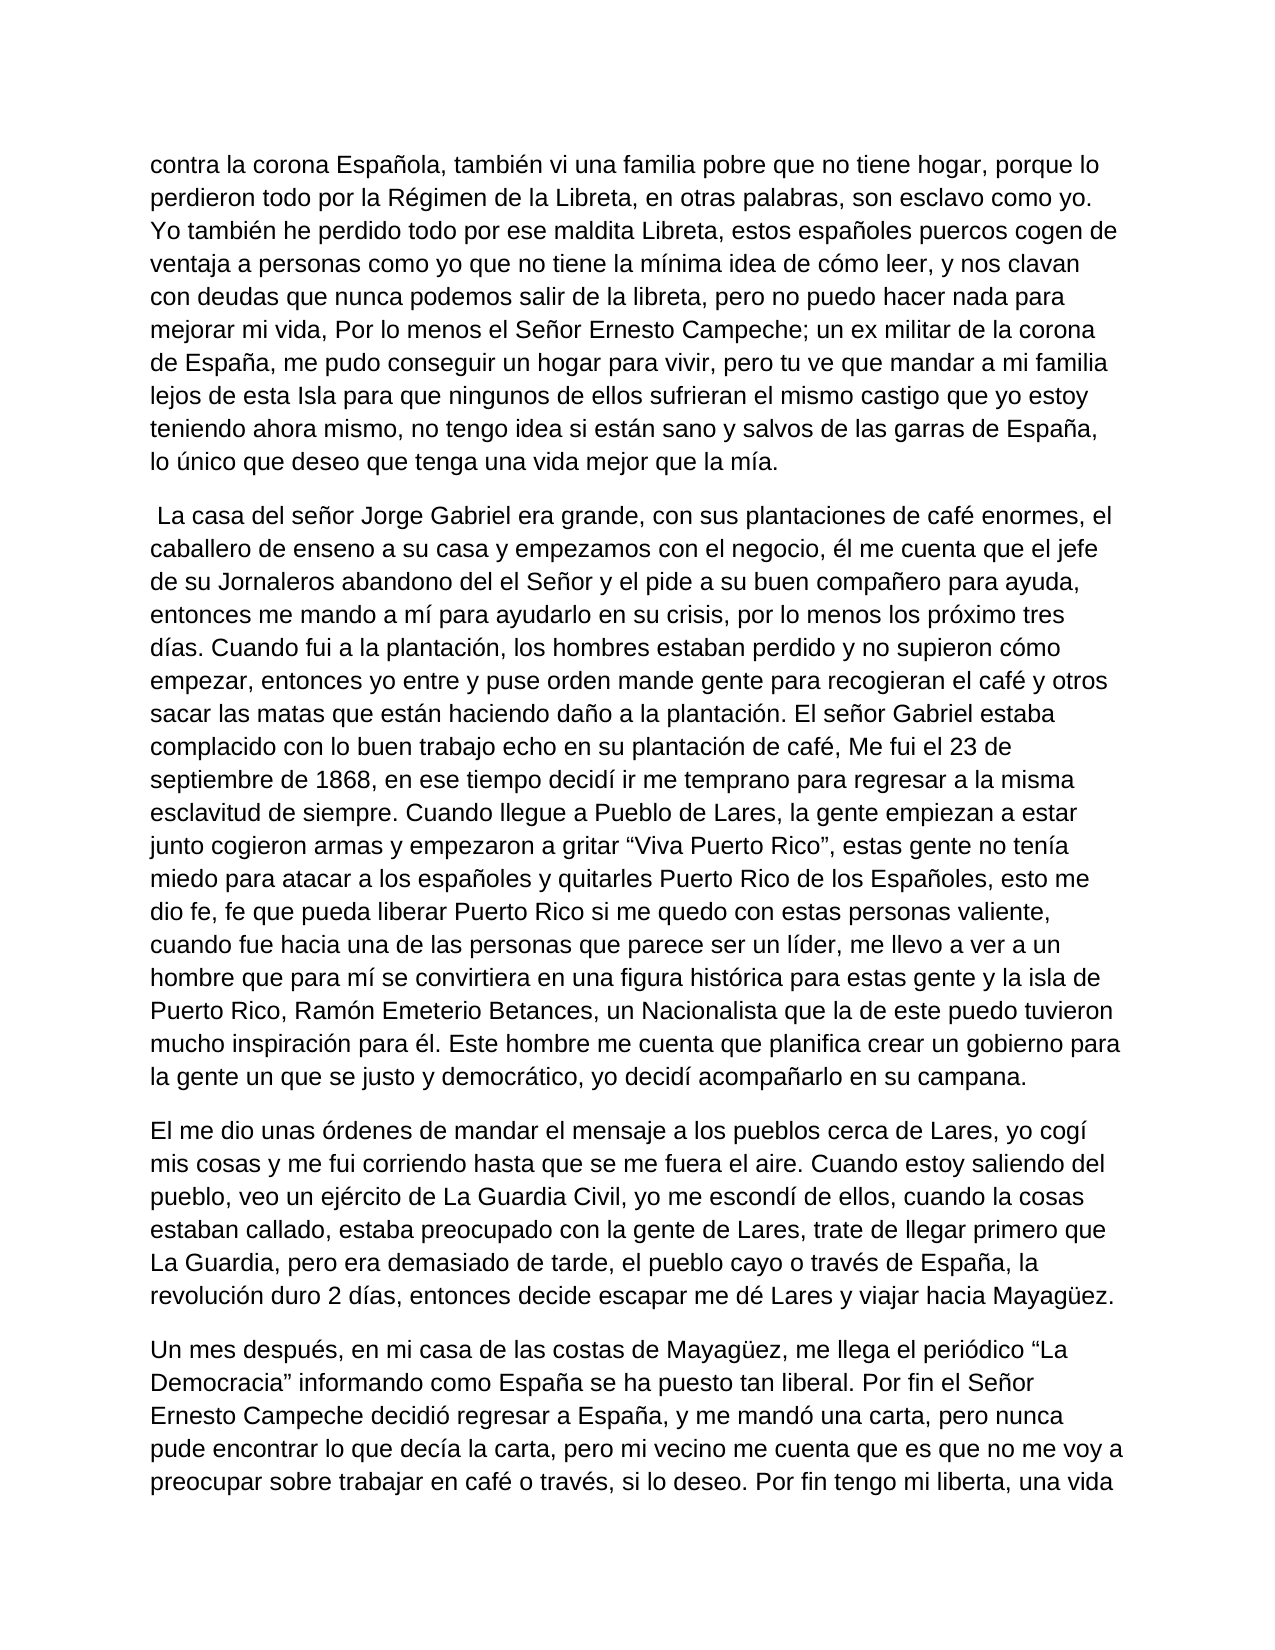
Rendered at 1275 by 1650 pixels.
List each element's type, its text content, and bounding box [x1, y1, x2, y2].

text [150, 150, 1125, 476]
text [150, 1335, 1125, 1496]
text El me dio unas órdenes de mandar el mensaje a los pueblos cerca de Lares, yo cogí mis cosas y me fui corriendo hasta que se me fuera el aire. Cuando estoy saliendo del pueblo, veo un ejército de La Guardia Civil, yo me escondí de ellos, cuando la cosas estaban callado, estaba preocupado con la gente de Lares, trate de llegar primero que La Guardia, pero era demasiado de tarde, el pueblo cayo o través de España, la revolución duro 2 días, entonces decide escapar me dé Lares y viajar hacia Mayagüez. [150, 1116, 1125, 1310]
text La casa del señor Jorge Gabriel era grande, con sus plantaciones de café enormes, el caballero de enseno a su casa y empezamos con el negocio, él me cuenta que el jefe de su Jornaleros abandono del el Señor y el pide a su buen compañero para ayuda, entonces me mando a mí para ayudarlo en su crisis, por lo menos los próximo tres días. Cuando fui a la plantación, los hombres estaban perdido y no supieron cómo empezar, entonces yo entre y puse orden mande gente para recogieran el café y otros sacar las matas que están haciendo daño a la plantación. El señor Gabriel estaba complacido con lo buen trabajo echo en su plantación de café, Me fui el 23 de septiembre de 1868, en ese tiempo decidí ir me temprano para regresar a la misma esclavitud de siempre. Cuando llegue a Pueblo de Lares, la gente empiezan a estar junto cogieron armas y empezaron a gritar “Viva Puerto Rico”, estas gente no tenía miedo para atacar a los españoles y quitarles Puerto Rico de los Españoles, esto me dio fe, fe que pueda liberar Puerto Rico si me quedo con estas personas valiente, cuando fue hacia una de las personas que parece ser un líder, me llevo a ver a un hombre que para mí se convirtiera en una figura histórica para estas gente y la isla de Puerto Rico, Ramón Emeterio Betances, un Nacionalista que la de este puedo tuvieron mucho inspiración para él. Este hombre me cuenta que planifica crear un gobierno para la gente un que se justo y democrático, yo decidí acompañarlo en su campana. [150, 501, 1125, 1091]
